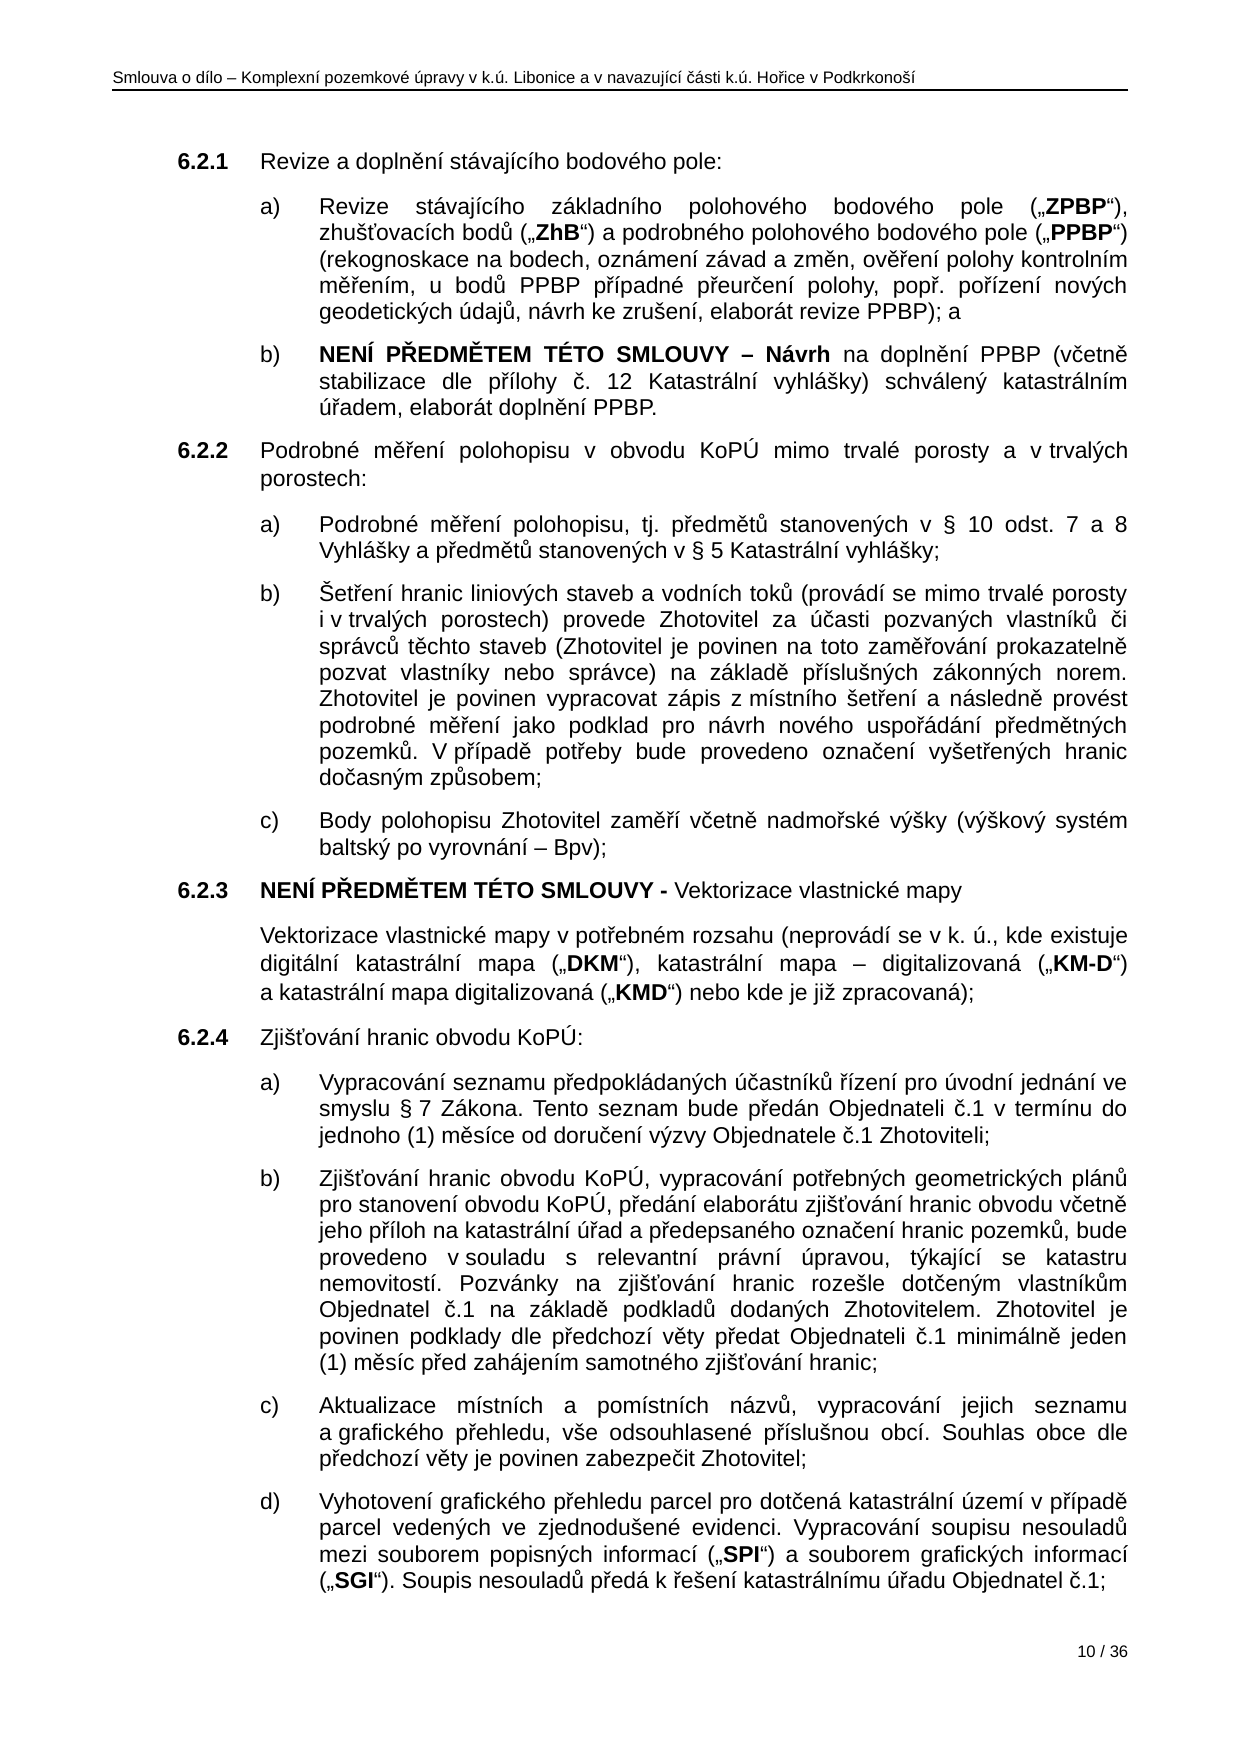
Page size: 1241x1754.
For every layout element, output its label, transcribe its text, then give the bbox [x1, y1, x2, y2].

text Revize a doplnění stávajícího bodového pole: [177, 148, 1128, 174]
list Vypracování seznamu předpokládaných účastníků řízení pro úvodní jednání ve smyslu § 7 Zákona. Tento seznam bude předán Objednateli č.1 v termínu do jednoho (1) měsíce od doručení výzvy Objednatele č.1 Zhotoviteli; [260, 1069, 1128, 1148]
text Zjišťování hranic obvodu KoPÚ: [177, 1024, 1128, 1050]
text NENÍ PŘEDMĚTEM TÉTO SMLOUVY - Vektorizace vlastnické mapy [177, 877, 1128, 903]
list Podrobné měření polohopisu, tj. předmětů stanovených v § 10 odst. 7 a 8 Vyhlášky a předmětů stanovených v § 5 Katastrální vyhlášky; [260, 511, 1128, 563]
list Zjišťování hranic obvodu KoPÚ, vypracování potřebných geometrických plánů pro stanovení obvodu KoPÚ, předání elaborátu zjišťování hranic obvodu včetně jeho příloh na katastrální úřad a předepsaného označení hranic pozemků, bude provedeno v souladu s relevantní právní úpravou, týkající se katastru nemovitostí. Pozvánky na zjišťování hranic rozešle dotčeným vlastníkům Objednatel č.1 na základě podkladů dodaných Zhotovitelem. Zhotovitel je povinen podklady dle předchozí věty předat Objednateli č.1 minimálně jeden (1) měsíc před zahájením samotného zjišťování hranic; [260, 1165, 1128, 1376]
list NENÍ PŘEDMĚTEM TÉTO SMLOUVY – Návrh na doplnění PPBP (včetně stabilizace dle přílohy č. 12 Katastrální vyhlášky) schválený katastrálním úřadem, elaborát doplnění PPBP. [260, 341, 1128, 420]
list Šetření hranic liniových staveb a vodních toků (provádí se mimo trvalé porosty i v trvalých porostech) provede Zhotovitel za účasti pozvaných vlastníků či správců těchto staveb (Zhotovitel je povinen na toto zaměřování prokazatelně pozvat vlastníky nebo správce) na základě příslušných zákonných norem. Zhotovitel je povinen vypracovat zápis z místního šetření a následně provést podrobné měření jako podklad pro návrh nového uspořádání předmětných pozemků. V případě potřeby bude provedeno označení vyšetřených hranic dočasným způsobem; [260, 580, 1128, 791]
list Body polohopisu Zhotovitel zaměří včetně nadmořské výšky (výškový systém baltský po vyrovnání – Bpv); [260, 807, 1128, 860]
list Revize stávajícího základního polohového bodového pole („ZPBP“), zhušťovacích bodů („ZhB“) a podrobného polohového bodového pole („PPBP“) (rekognoskace na bodech, oznámení závad a změn, ověření polohy kontrolním měřením, u bodů PPBP případné přeurčení polohy, popř. pořízení nových geodetických údajů, návrh ke zrušení, elaborát revize PPBP); a [260, 193, 1128, 324]
list Aktualizace místních a pomístních názvů, vypracování jejich seznamu a grafického přehledu, vše odsouhlasené příslušnou obcí. Souhlas obce dle předchozí věty je povinen zabezpečit Zhotovitel; [260, 1392, 1128, 1471]
list Vyhotovení grafického přehledu parcel pro dotčená katastrální území v případě parcel vedených ve zjednodušené evidenci. Vypracování soupisu nesouladů mezi souborem popisných informací („SPI“) a souborem grafických informací („SGI“). Soupis nesouladů předá k řešení katastrálnímu úřadu Objednatel č.1; [260, 1488, 1128, 1593]
list Vektorizace vlastnické mapy v potřebném rozsahu (neprovádí se v k. ú., kde existuje digitální katastrální mapa („DKM“), katastrální mapa – digitalizovaná („KM-D“) a katastrální mapa digitalizovaná („KMD“) nebo kde je již zpracovaná); [260, 922, 1128, 1005]
text Podrobné měření polohopisu v obvodu KoPÚ mimo trvalé porosty a v trvalých porostech: [177, 437, 1128, 492]
